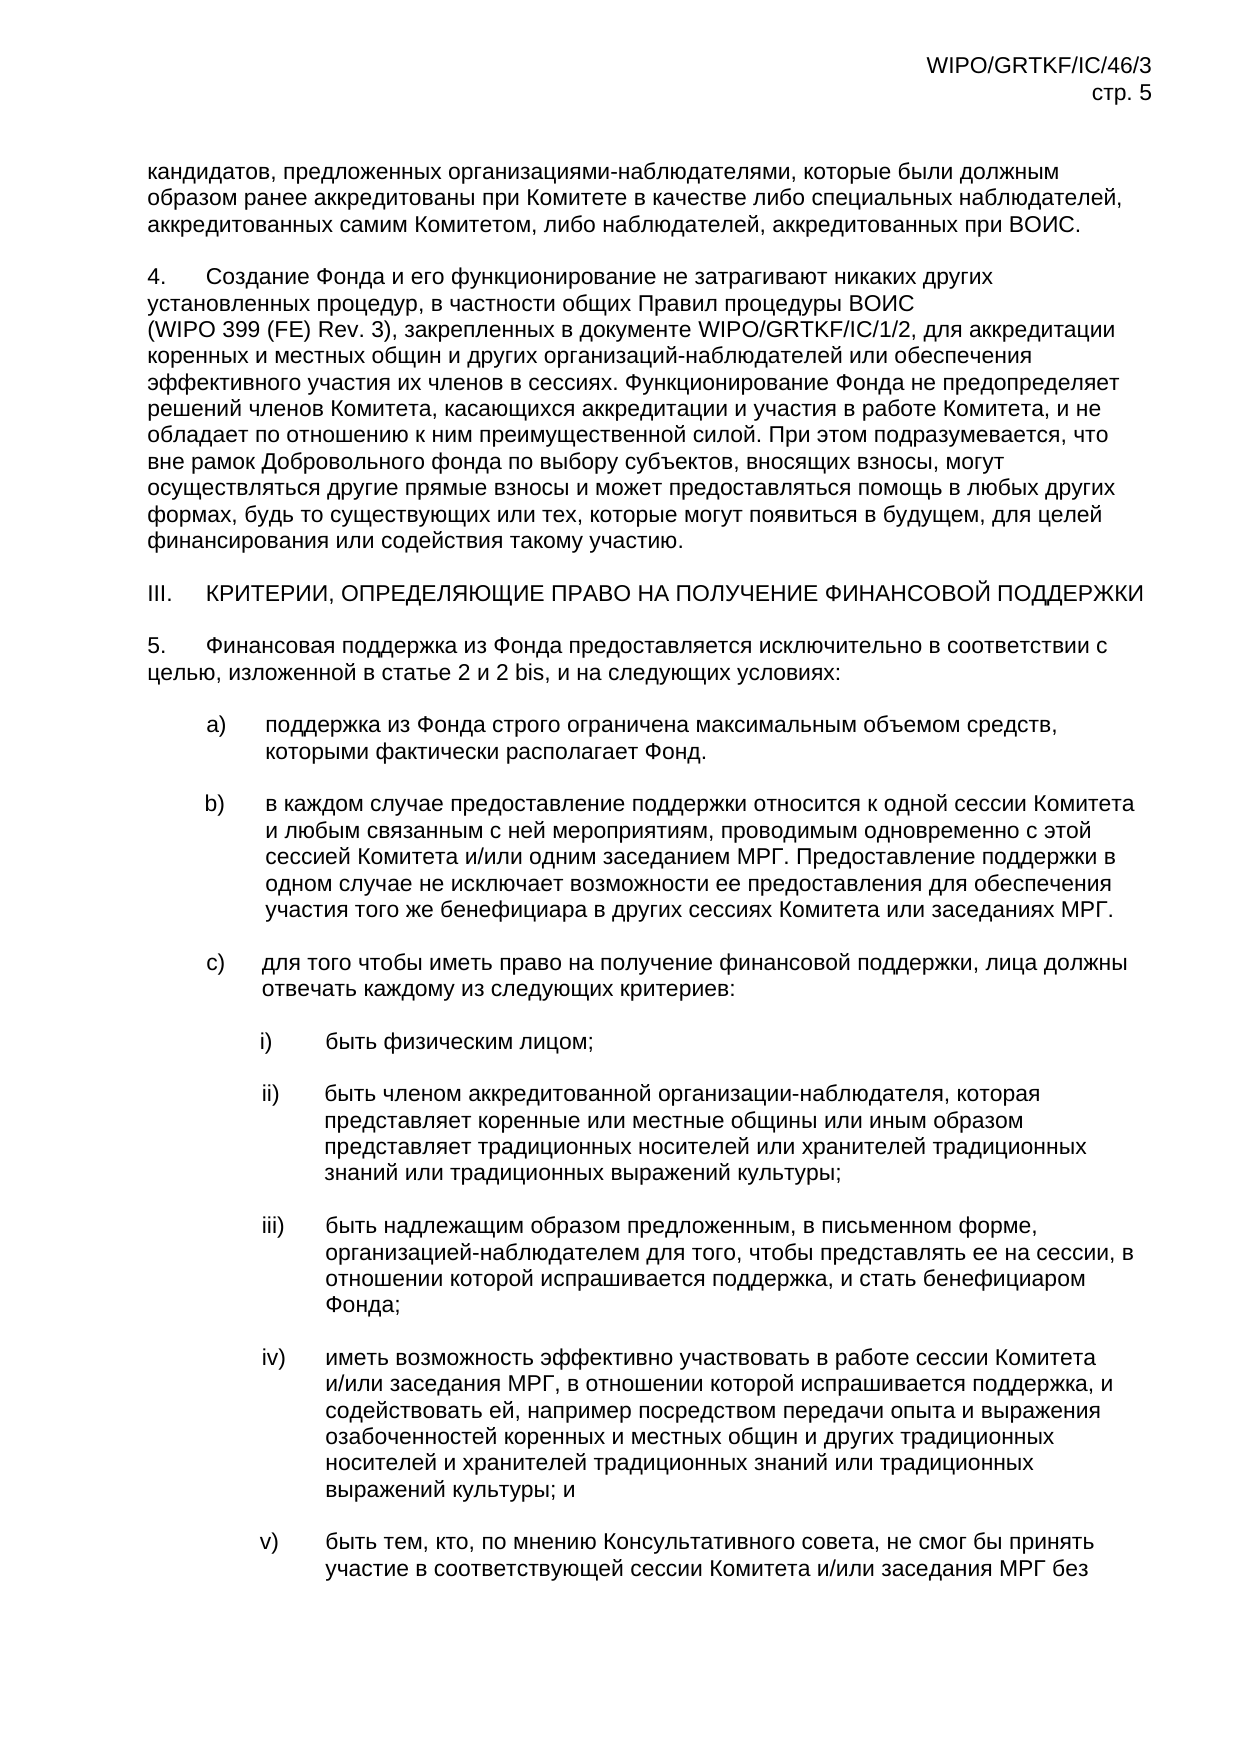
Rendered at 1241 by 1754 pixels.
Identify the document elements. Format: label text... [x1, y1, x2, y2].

text c) для того чтобы иметь право на получение финансовой поддержки, лица должны отвечать каждому из следующих критериев: [206, 948, 1152, 1001]
text a) поддержка из Фонда строго ограничена максимальным объемом средств, которыми фактически располагает Фонд. [206, 711, 1152, 764]
list быть членом аккредитованной организации-наблюдателя, которая представляет коренные или местные общины или иным образом представляет традиционных носителей или хранителей традиционных знаний или традиционных выражений культуры; [262, 1080, 1152, 1186]
list быть физическим лицом; [259, 1028, 1152, 1054]
text b) в каждом случае предоставление поддержки относится к одной сессии Комитета и любым связанным с ней мероприятиям, проводимым одновременно с этой сессией Комитета и/или одним заседанием МРГ. Предоставление поддержки в одном случае не исключает возможности ее предоставления для обеспечения участия того же бенефициара в других сессиях Комитета или заседаниях МРГ. [204, 790, 1152, 922]
text 4. Создание Фонда и его функционирование не затрагивают никаких других установленных процедур, в частности общих Правил процедуры ВОИС (WIPO 399 (FE) Rev. 3), закрепленных в документе WIPO/GRTKF/IC/1/2, для аккредитации коренных и местных общин и других организаций-наблюдателей или обеспечения эффективного участия их членов в сессиях. Функционирование Фонда не предопределяет решений членов Комитета, касающихся аккредитации и участия в работе Комитета, и не обладает по отношению к ним преимущественной силой. При этом подразумевается, что вне рамок Добровольного фонда по выбору субъектов, вносящих взносы, могут осуществляться другие прямые взносы и может предоставляться помощь в любых других формах, будь то существующих или тех, которые могут появиться в будущем, для целей финансирования или содействия такому участию. [147, 263, 1152, 553]
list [259, 1528, 1152, 1581]
list иметь возможность эффективно участвовать в работе сессии Комитета и/или заседания МРГ, в отношении которой испрашивается поддержка, и содействовать ей, например посредством передачи опыта и выражения озабоченностей коренных и местных общин и других традиционных носителей и хранителей традиционных знаний или традиционных выражений культуры; и [262, 1344, 1152, 1502]
text 5. Финансовая поддержка из Фонда предоставляется исключительно в соответствии с целью, изложенной в статье 2 и 2 bis, и на следующих условиях: [147, 632, 1152, 685]
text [147, 158, 1152, 237]
text III. КРИТЕРИИ, ОПРЕДЕЛЯЮЩИЕ ПРАВО НА ПОЛУЧЕНИЕ ФИНАНСОВОЙ ПОДДЕРЖКИ [147, 579, 1152, 606]
list быть надлежащим образом предложенным, в письменном форме, организацией-наблюдателем для того, чтобы представлять ее на сессии, в отношении которой испрашивается поддержка, и стать бенефициаром Фонда; [262, 1212, 1152, 1317]
